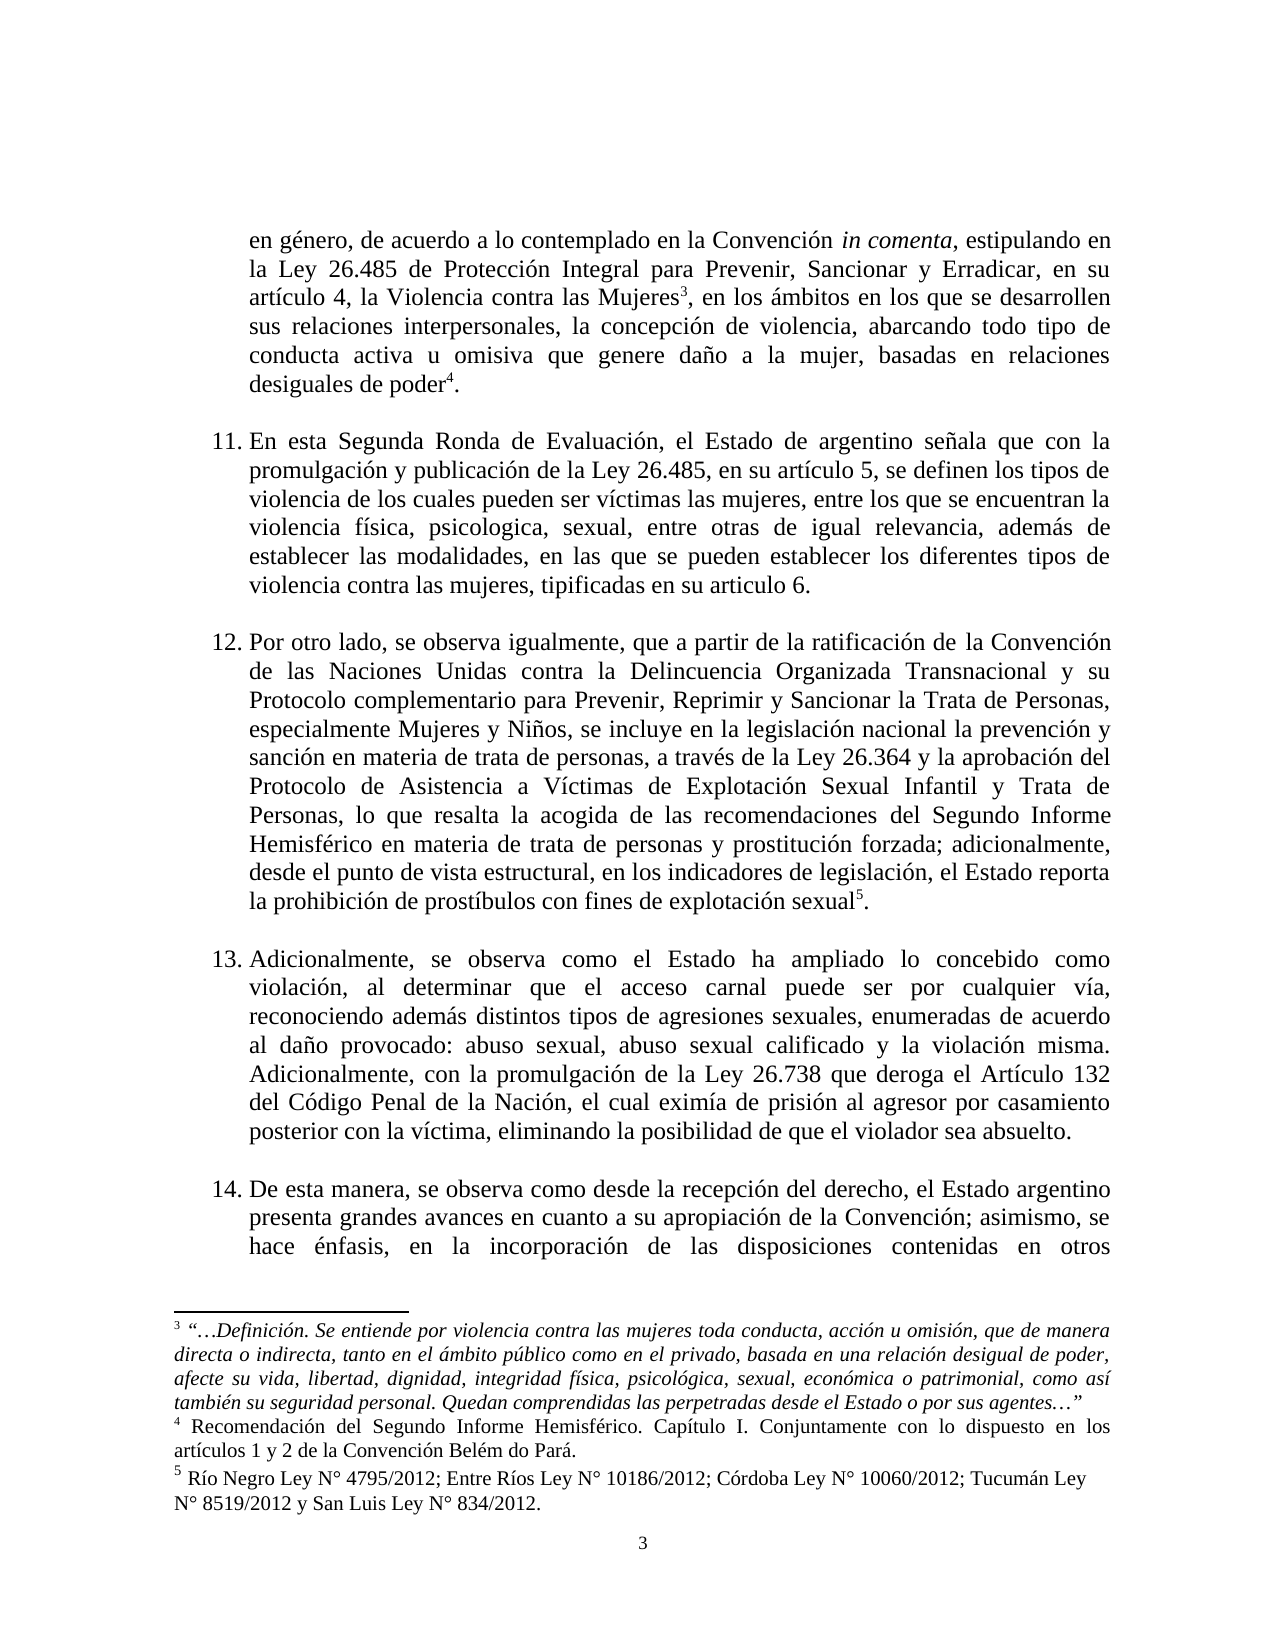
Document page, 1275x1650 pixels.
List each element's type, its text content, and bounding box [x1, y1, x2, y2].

list En esta Segunda Ronda de Evaluación, el Estado de argentino señala que con la promulgación y publicación de la Ley 26.485, en su artículo 5, se definen los tipos de violencia de los cuales pueden ser víctimas las mujeres, entre los que se encuentran la violencia física, psicologica, sexual, entre otras de igual relevancia, además de establecer las modalidades, en las que se pueden establecer los diferentes tipos de violencia contra las mujeres, tipificadas en su articulo 6. [211, 426, 1111, 599]
list Adicionalmente, se observa como el Estado ha ampliado lo concebido como violación, al determinar que el acceso carnal puede ser por cualquier vía, reconociendo además distintos tipos de agresiones sexuales, enumeradas de acuerdo al daño provocado: abuso sexual, abuso sexual calificado y la violación misma. Adicionalmente, con la promulgación de la Ley 26.738 que deroga el Artículo 132 del Código Penal de la Nación, el cual eximía de prisión al agresor por casamiento posterior con la víctima, eliminando la posibilidad de que el violador sea absuelto. [211, 944, 1111, 1145]
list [211, 225, 1111, 397]
list Por otro lado, se observa igualmente, que a partir de la ratificación de la Convención de las Naciones Unidas contra la Delincuencia Organizada Transnacional y su Protocolo complementario para Prevenir, Reprimir y Sancionar la Trata de Personas, especialmente Mujeres y Niños, se incluye en la legislación nacional la prevención y sanción en materia de trata de personas, a través de la Ley 26.364 y la aprobación del Protocolo de Asistencia a Víctimas de Explotación Sexual Infantil y Trata de Personas, lo que resalta la acogida de las recomendaciones del Segundo Informe Hemisférico en materia de trata de personas y prostitución forzada; adicionalmente, desde el punto de vista estructural, en los indicadores de legislación, el Estado reporta la prohibición de prostíbulos con fines de explotación sexual. [211, 627, 1111, 915]
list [211, 1174, 1111, 1260]
